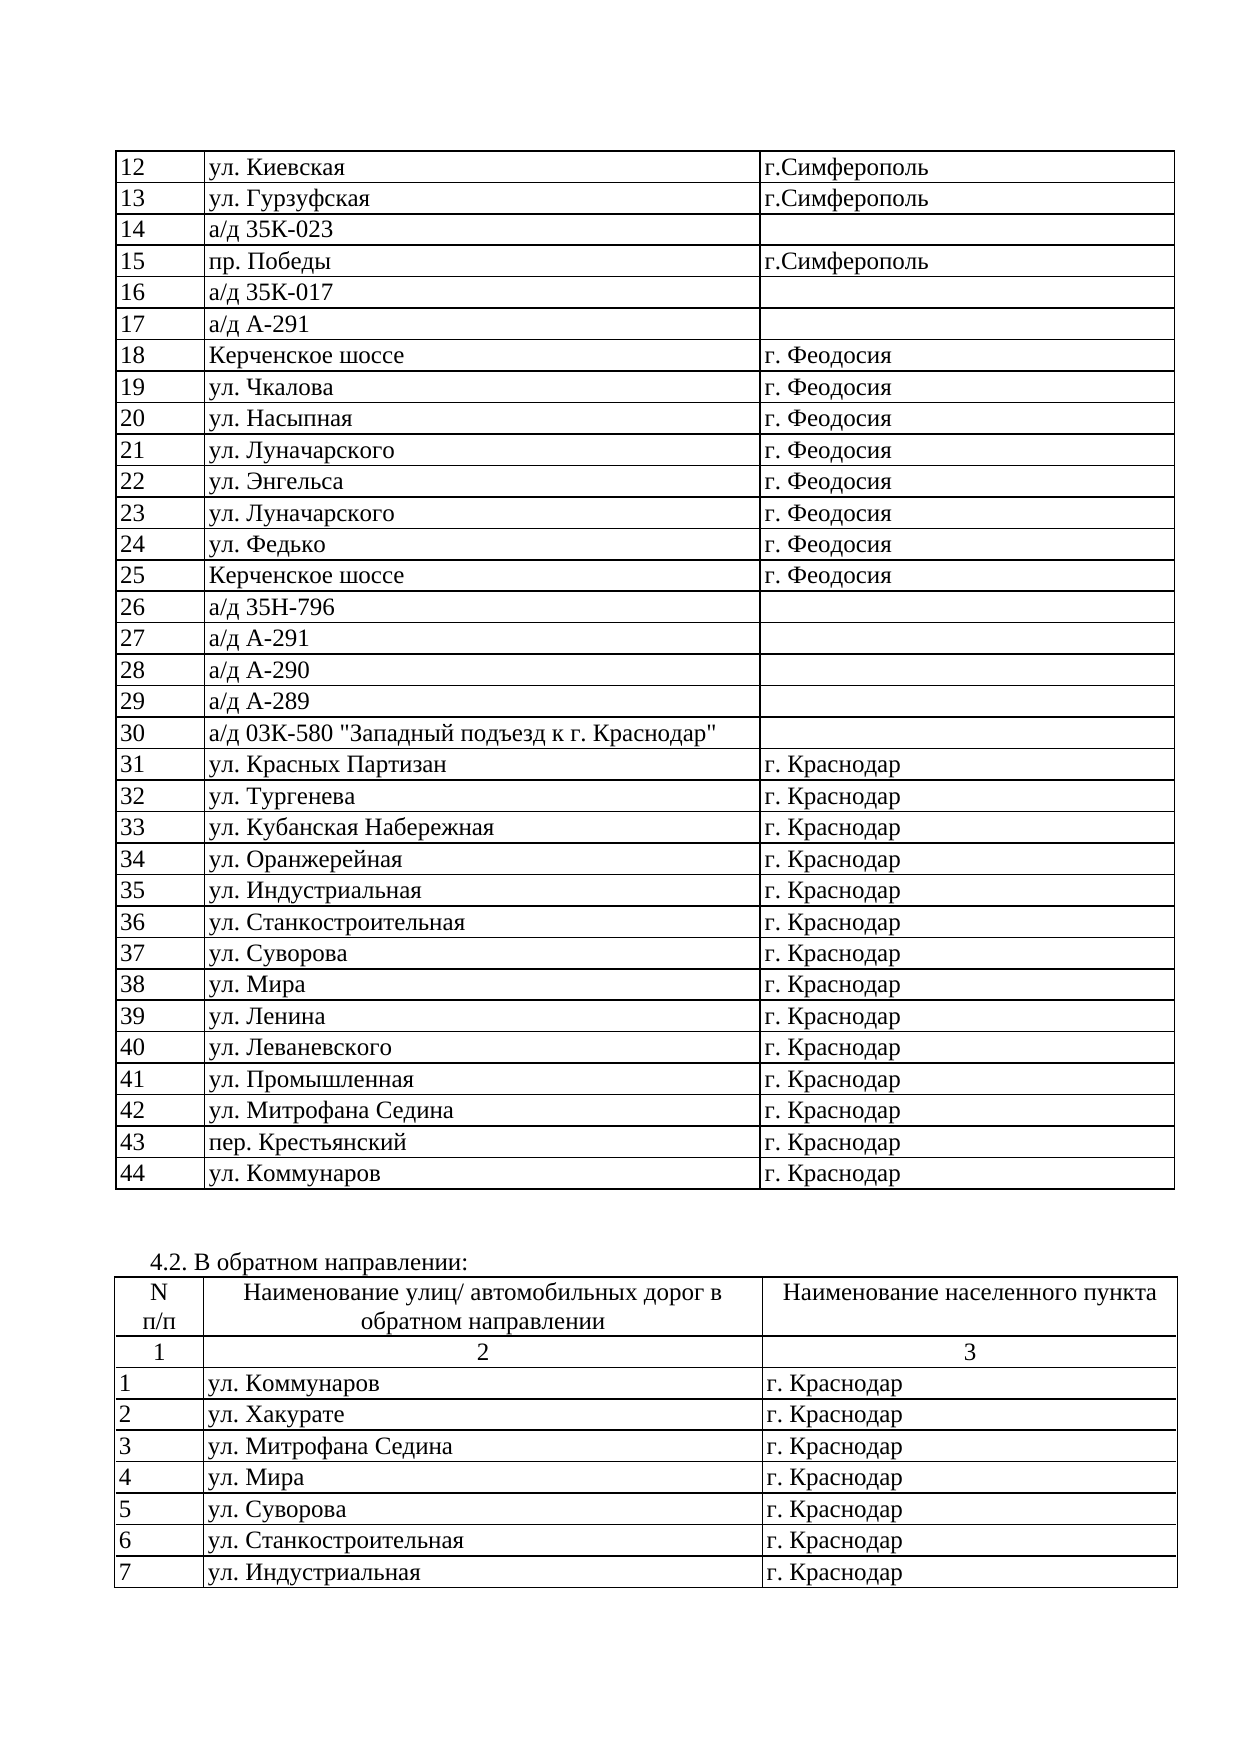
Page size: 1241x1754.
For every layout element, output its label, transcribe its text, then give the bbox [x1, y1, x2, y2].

table_cell ул. Мира [204, 1462, 762, 1492]
table_cell 31 [117, 749, 204, 779]
table_cell 3 [115, 1430, 203, 1461]
table_cell г. Краснодар [761, 907, 1174, 936]
table_cell 2 [115, 1399, 203, 1429]
table_cell г. Феодосия [761, 372, 1174, 402]
table_cell ул. Индустриальная [204, 1557, 762, 1587]
table_cell [761, 592, 1174, 622]
table_cell 32 [117, 781, 204, 811]
table_cell ул. Митрофана Седина [204, 1431, 762, 1461]
table_cell 39 [117, 1001, 204, 1031]
table_cell ул. Красных Партизан [205, 749, 759, 779]
table_cell а/д 35К-017 [205, 277, 759, 307]
table_cell г. Краснодар [761, 1064, 1174, 1094]
table_cell г. Краснодар [761, 875, 1174, 905]
table_cell 28 [117, 655, 204, 685]
table_cell Керченское шоссе [205, 561, 759, 590]
table_cell 17 [117, 309, 204, 339]
table_cell 36 [117, 907, 204, 936]
table_cell ул. Луначарского [205, 435, 759, 464]
table_cell ул. Энгельса [205, 466, 759, 496]
table_cell 19 [117, 372, 204, 402]
table_cell 7 [115, 1556, 203, 1587]
table_header Наименование населенного пункта [763, 1278, 1177, 1335]
table_cell г. Краснодар [761, 749, 1174, 779]
table_cell а/д А-291 [205, 623, 759, 653]
table_cell Керченское шоссе [205, 340, 759, 370]
table_cell ул. Чкалова [205, 372, 759, 402]
table_cell 29 [117, 686, 204, 716]
table_cell 6 [115, 1525, 203, 1555]
table_cell ул. Гурзуфская [205, 183, 759, 213]
table_cell 26 [117, 592, 204, 622]
table_cell 14 [117, 215, 204, 244]
table_cell 12 [117, 152, 204, 181]
table_cell 4 [115, 1462, 203, 1492]
table_cell г. Краснодар [761, 1001, 1174, 1031]
text 4.2. В обратном направлении: [150, 1247, 1090, 1276]
table_cell 38 [117, 970, 204, 999]
table_cell ул. Мира [205, 970, 759, 999]
table_cell г. Краснодар [761, 812, 1174, 842]
table_cell г. Краснодар [761, 1158, 1174, 1188]
table_cell г. Краснодар [763, 1492, 1177, 1524]
table_cell 44 [117, 1158, 204, 1188]
table_cell ул. Тургенева [205, 781, 759, 811]
table_cell 18 [117, 340, 204, 370]
table_cell г. Краснодар [763, 1555, 1177, 1587]
table_cell а/д А-290 [205, 655, 759, 685]
table_cell г. Краснодар [763, 1461, 1177, 1492]
table_cell ул. Оранжерейная [205, 844, 759, 873]
table_cell [761, 277, 1174, 307]
table_cell ул. Федько [205, 529, 759, 559]
table_cell [761, 309, 1174, 339]
table_cell ул. Хакурате [204, 1400, 762, 1429]
table_cell 22 [117, 466, 204, 496]
table_cell 21 [117, 435, 204, 464]
table_cell 5 [115, 1493, 203, 1524]
table_cell ул. Индустриальная [205, 875, 759, 905]
table_cell 27 [117, 623, 204, 653]
table_cell 35 [117, 875, 204, 905]
table_cell а/д 03К-580 "Западный подъезд к г. Краснодар" [205, 718, 759, 748]
table_cell 24 [117, 529, 204, 559]
table_cell [761, 623, 1174, 653]
table_cell а/д 35Н-796 [205, 592, 759, 622]
table_cell ул. Суворова [204, 1494, 762, 1524]
table_cell [761, 686, 1174, 716]
table_cell пр. Победы [205, 246, 759, 276]
table_cell г. Феодосия [761, 498, 1174, 527]
table_header N п/п [115, 1278, 203, 1335]
table_cell ул. Коммунаров [205, 1158, 759, 1188]
table_cell 3 [763, 1335, 1177, 1366]
table_cell 23 [117, 498, 204, 527]
table_cell г. Феодосия [761, 466, 1174, 496]
table_cell г. Феодосия [761, 435, 1174, 464]
table_cell ул. Станкостроительная [205, 907, 759, 936]
table_header Наименование улиц/ автомобильных дорог в обратном направлении [204, 1278, 762, 1335]
table_cell 30 [117, 718, 204, 748]
table_cell 43 [117, 1127, 204, 1157]
table_cell ул. Станкостроительная [204, 1525, 762, 1555]
table_cell ул. Луначарского [205, 498, 759, 527]
table_cell г. Краснодар [763, 1524, 1177, 1555]
table_cell г. Краснодар [763, 1398, 1177, 1429]
table_cell г. Краснодар [761, 1127, 1174, 1157]
table_cell г. Краснодар [761, 1095, 1174, 1125]
table_cell ул. Коммунаров [204, 1368, 762, 1398]
table_cell ул. Митрофана Седина [205, 1095, 759, 1125]
table_cell г. Краснодар [761, 844, 1174, 873]
table_cell пер. Крестьянский [205, 1127, 759, 1157]
table_cell 40 [117, 1032, 204, 1062]
table_cell 42 [117, 1095, 204, 1125]
table_cell г. Краснодар [761, 970, 1174, 999]
table_cell 1 [115, 1336, 203, 1366]
table_cell г. Краснодар [763, 1429, 1177, 1461]
table_cell 33 [117, 812, 204, 842]
table_cell 41 [117, 1064, 204, 1094]
table_cell г.Симферополь [761, 183, 1174, 213]
table_cell ул. Ленина [205, 1001, 759, 1031]
table_cell а/д А-291 [205, 309, 759, 339]
table_cell а/д 35К-023 [205, 215, 759, 244]
table_cell г. Краснодар [761, 938, 1174, 968]
table_cell 1 [115, 1368, 203, 1398]
table_cell г. Краснодар [761, 1032, 1174, 1062]
table_cell 16 [117, 277, 204, 307]
table_cell [761, 718, 1174, 748]
table_cell г.Симферополь [761, 246, 1174, 276]
table_cell 34 [117, 844, 204, 873]
table_cell г. Краснодар [763, 1366, 1177, 1398]
table_cell г. Краснодар [761, 781, 1174, 811]
table_cell г. Феодосия [761, 561, 1174, 590]
table_cell [761, 215, 1174, 244]
table_cell г.Симферополь [761, 152, 1174, 181]
table_cell ул. Суворова [205, 938, 759, 968]
table_cell 13 [117, 183, 204, 213]
table_cell а/д А-289 [205, 686, 759, 716]
table_cell 25 [117, 561, 204, 590]
table_cell г. Феодосия [761, 403, 1174, 433]
table_cell г. Феодосия [761, 340, 1174, 370]
table_cell 20 [117, 403, 204, 433]
table_cell ул. Кубанская Набережная [205, 812, 759, 842]
table_cell 15 [117, 246, 204, 276]
table_cell г. Феодосия [761, 529, 1174, 559]
table_cell ул. Леваневского [205, 1032, 759, 1062]
table_cell ул. Киевская [205, 152, 759, 181]
table_cell 37 [117, 938, 204, 968]
table_cell ул. Насыпная [205, 403, 759, 433]
table_cell ул. Промышленная [205, 1064, 759, 1094]
table_cell [761, 655, 1174, 685]
table_cell 2 [204, 1337, 762, 1366]
